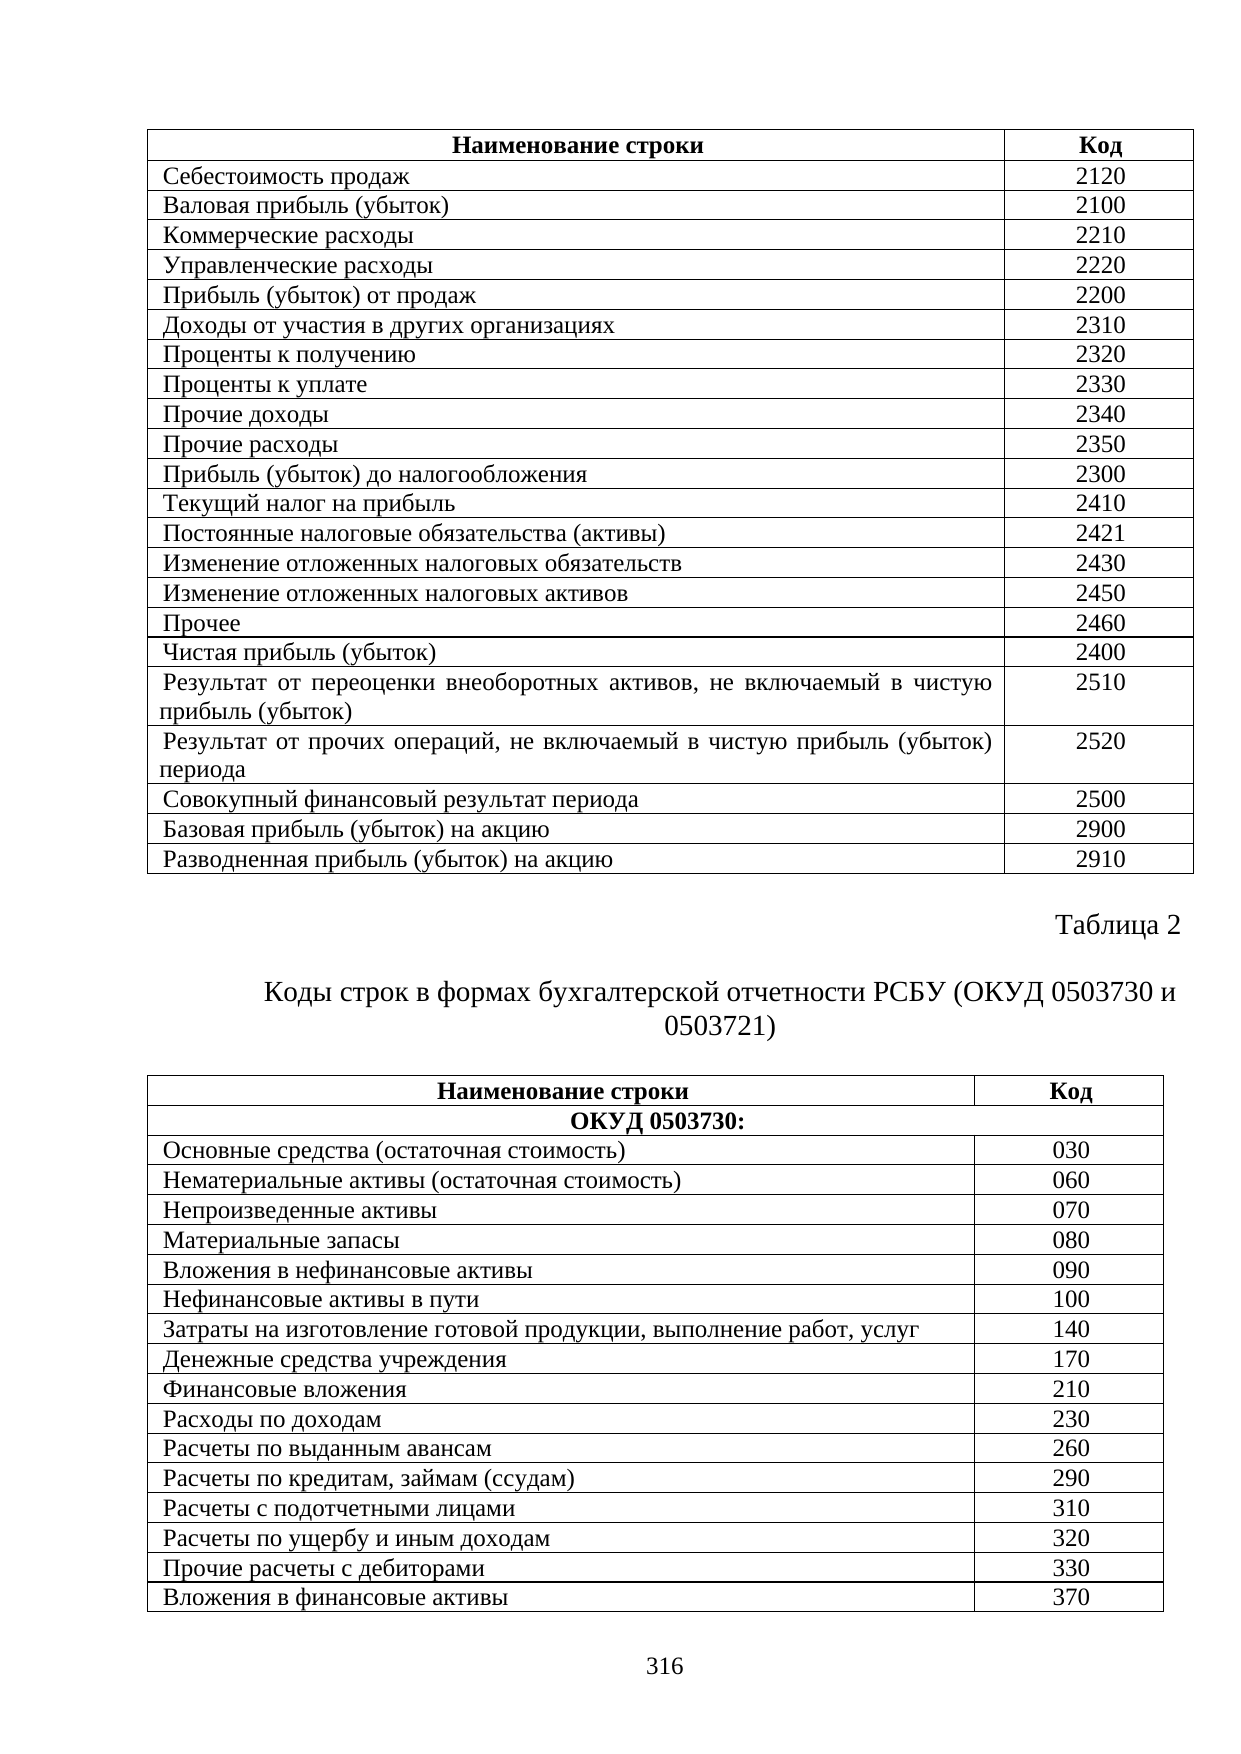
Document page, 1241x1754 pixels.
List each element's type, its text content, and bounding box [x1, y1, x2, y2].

table_cell 170 [975, 1344, 1163, 1373]
table_cell 2510 [1005, 667, 1193, 725]
table_cell 2410 [1005, 489, 1193, 517]
table_cell 290 [975, 1463, 1163, 1492]
table_cell Вложения в нефинансовые активы [148, 1255, 974, 1283]
table_cell Управленческие расходы [148, 250, 1004, 279]
table_cell Расходы по доходам [148, 1404, 974, 1432]
table_cell Разводненная прибыль (убыток) на акцию [148, 844, 1004, 873]
table_header Наименование строки [148, 1076, 974, 1105]
table_cell 090 [975, 1255, 1163, 1283]
table_cell 100 [975, 1285, 1163, 1313]
table_cell Коммерческие расходы [148, 220, 1004, 249]
table_cell Постоянные налоговые обязательства (активы) [148, 518, 1004, 547]
table_cell Проценты к получению [148, 340, 1004, 368]
table_cell Прибыль (убыток) от продаж [148, 280, 1004, 309]
table_cell 260 [975, 1434, 1163, 1462]
table_cell Нефинансовые активы в пути [148, 1285, 974, 1313]
table_cell 2340 [1005, 399, 1193, 428]
table_cell Текущий налог на прибыль [148, 489, 1004, 517]
table_cell Базовая прибыль (убыток) на акцию [148, 814, 1004, 843]
table_cell 2910 [1005, 844, 1193, 873]
table_cell 080 [975, 1225, 1163, 1254]
table_cell Проценты к уплате [148, 369, 1004, 398]
table_cell Себестоимость продаж [148, 161, 1004, 189]
table_cell 2430 [1005, 548, 1193, 577]
table_cell 2100 [1005, 191, 1193, 219]
table_cell 2220 [1005, 250, 1193, 279]
table_cell 030 [975, 1136, 1163, 1164]
table_cell 2460 [1005, 608, 1193, 636]
table_cell Прочие расходы [148, 429, 1004, 458]
table_cell 2900 [1005, 814, 1193, 843]
table_cell 2120 [1005, 161, 1193, 189]
table_cell ОКУД 0503730: [148, 1106, 1163, 1134]
table_cell 310 [975, 1493, 1163, 1522]
table_cell 2450 [1005, 578, 1193, 607]
table_cell 2421 [1005, 518, 1193, 547]
table_cell Чистая прибыль (убыток) [148, 638, 1004, 666]
table_cell Результат от прочих операций, не включаемый в чистую прибыль (убыток) периода [148, 726, 1004, 783]
table_cell Непроизведенные активы [148, 1195, 974, 1224]
table_header Код [975, 1076, 1163, 1105]
table_header Наименование строки [148, 130, 1004, 160]
table_cell Прочие расчеты с дебиторами [148, 1553, 974, 1581]
text Коды строк в формах бухгалтерской отчетности РСБУ (ОКУД 0503730 и 0503721) [259, 974, 1181, 1041]
table_cell Прибыль (убыток) до налогообложения [148, 459, 1004, 487]
table_cell 2350 [1005, 429, 1193, 458]
table_cell 2310 [1005, 310, 1193, 338]
table_cell 2500 [1005, 784, 1193, 813]
table_cell 2320 [1005, 340, 1193, 368]
table_cell 230 [975, 1404, 1163, 1432]
table_cell Вложения в финансовые активы [148, 1583, 974, 1611]
table_cell 2210 [1005, 220, 1193, 249]
table_cell Доходы от участия в других организациях [148, 310, 1004, 338]
table_cell 2330 [1005, 369, 1193, 398]
table_cell Прочие доходы [148, 399, 1004, 428]
table_cell 320 [975, 1523, 1163, 1552]
table_cell 2300 [1005, 459, 1193, 487]
table_cell Затраты на изготовление готовой продукции, выполнение работ, услуг [148, 1314, 974, 1343]
table_cell Прочее [148, 608, 1004, 636]
table_cell Валовая прибыль (убыток) [148, 191, 1004, 219]
table_cell 2520 [1005, 726, 1193, 783]
table_cell Совокупный финансовый результат периода [148, 784, 1004, 813]
table_cell Изменение отложенных налоговых обязательств [148, 548, 1004, 577]
table_cell Нематериальные активы (остаточная стоимость) [148, 1165, 974, 1194]
table_cell Результат от переоценки внеоборотных активов, не включаемый в чистую прибыль (убыток) [148, 667, 1004, 725]
table_cell 060 [975, 1165, 1163, 1194]
table_cell Финансовые вложения [148, 1374, 974, 1403]
table_cell Расчеты с подотчетными лицами [148, 1493, 974, 1522]
table_cell Расчеты по выданным авансам [148, 1434, 974, 1462]
table_cell Материальные запасы [148, 1225, 974, 1254]
table_header Код [1005, 130, 1193, 160]
table_cell Денежные средства учреждения [148, 1344, 974, 1373]
table_cell 370 [975, 1583, 1163, 1611]
table_cell Расчеты по кредитам, займам (ссудам) [148, 1463, 974, 1492]
table_cell 140 [975, 1314, 1163, 1343]
table_cell Основные средства (остаточная стоимость) [148, 1136, 974, 1164]
table_cell Расчеты по ущербу и иным доходам [148, 1523, 974, 1552]
table_cell 330 [975, 1553, 1163, 1581]
table_cell 2400 [1005, 638, 1193, 666]
table_cell 2200 [1005, 280, 1193, 309]
table_cell 210 [975, 1374, 1163, 1403]
table_cell 070 [975, 1195, 1163, 1224]
table_cell Изменение отложенных налоговых активов [148, 578, 1004, 607]
text Таблица 2 [148, 907, 1181, 941]
